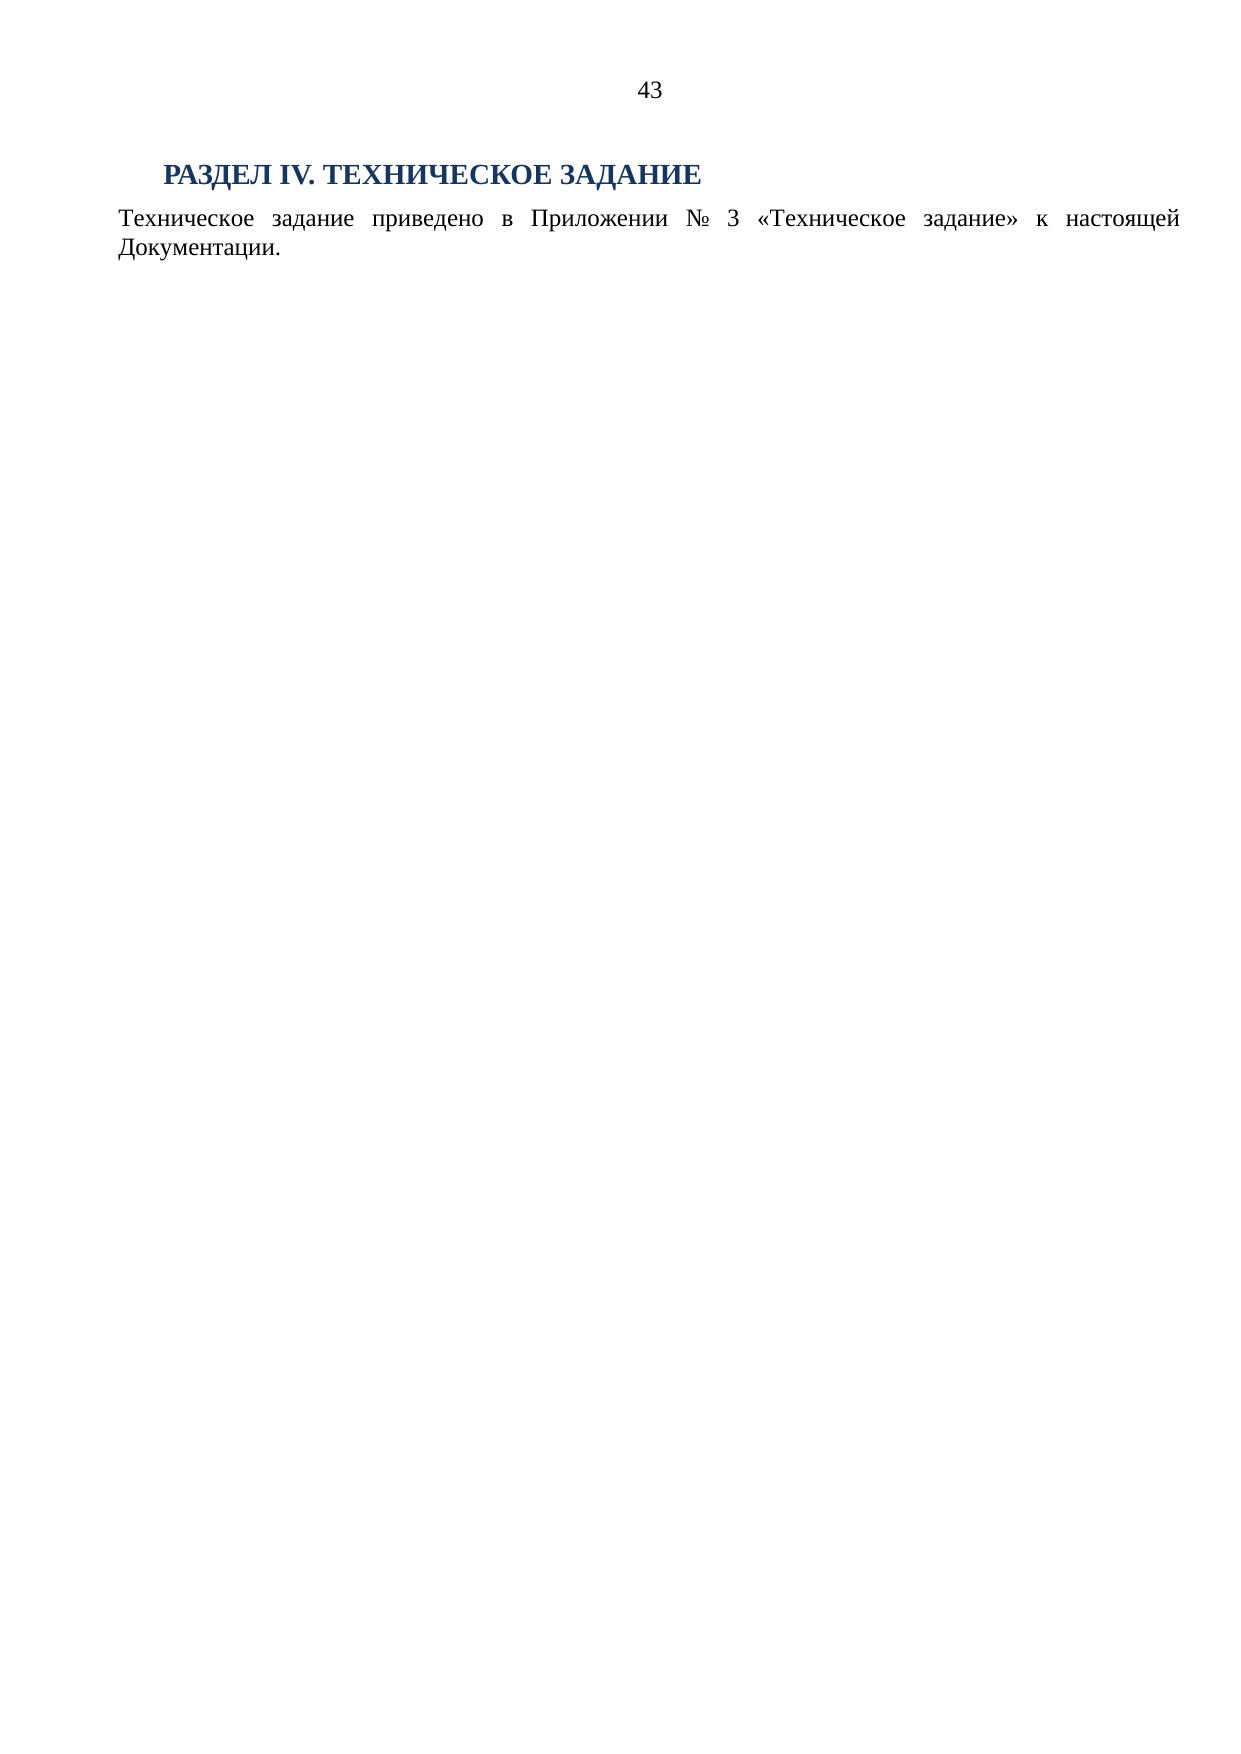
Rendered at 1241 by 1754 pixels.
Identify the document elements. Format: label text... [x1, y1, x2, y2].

subtitle РАЗДЕЛ IV. ТЕХНИЧЕСКОЕ ЗАДАНИЕ [163, 157, 1181, 191]
text Техническое задание приведено в Приложении № 3 «Техническое задание» к настоящей Документации. [118, 203, 1181, 261]
